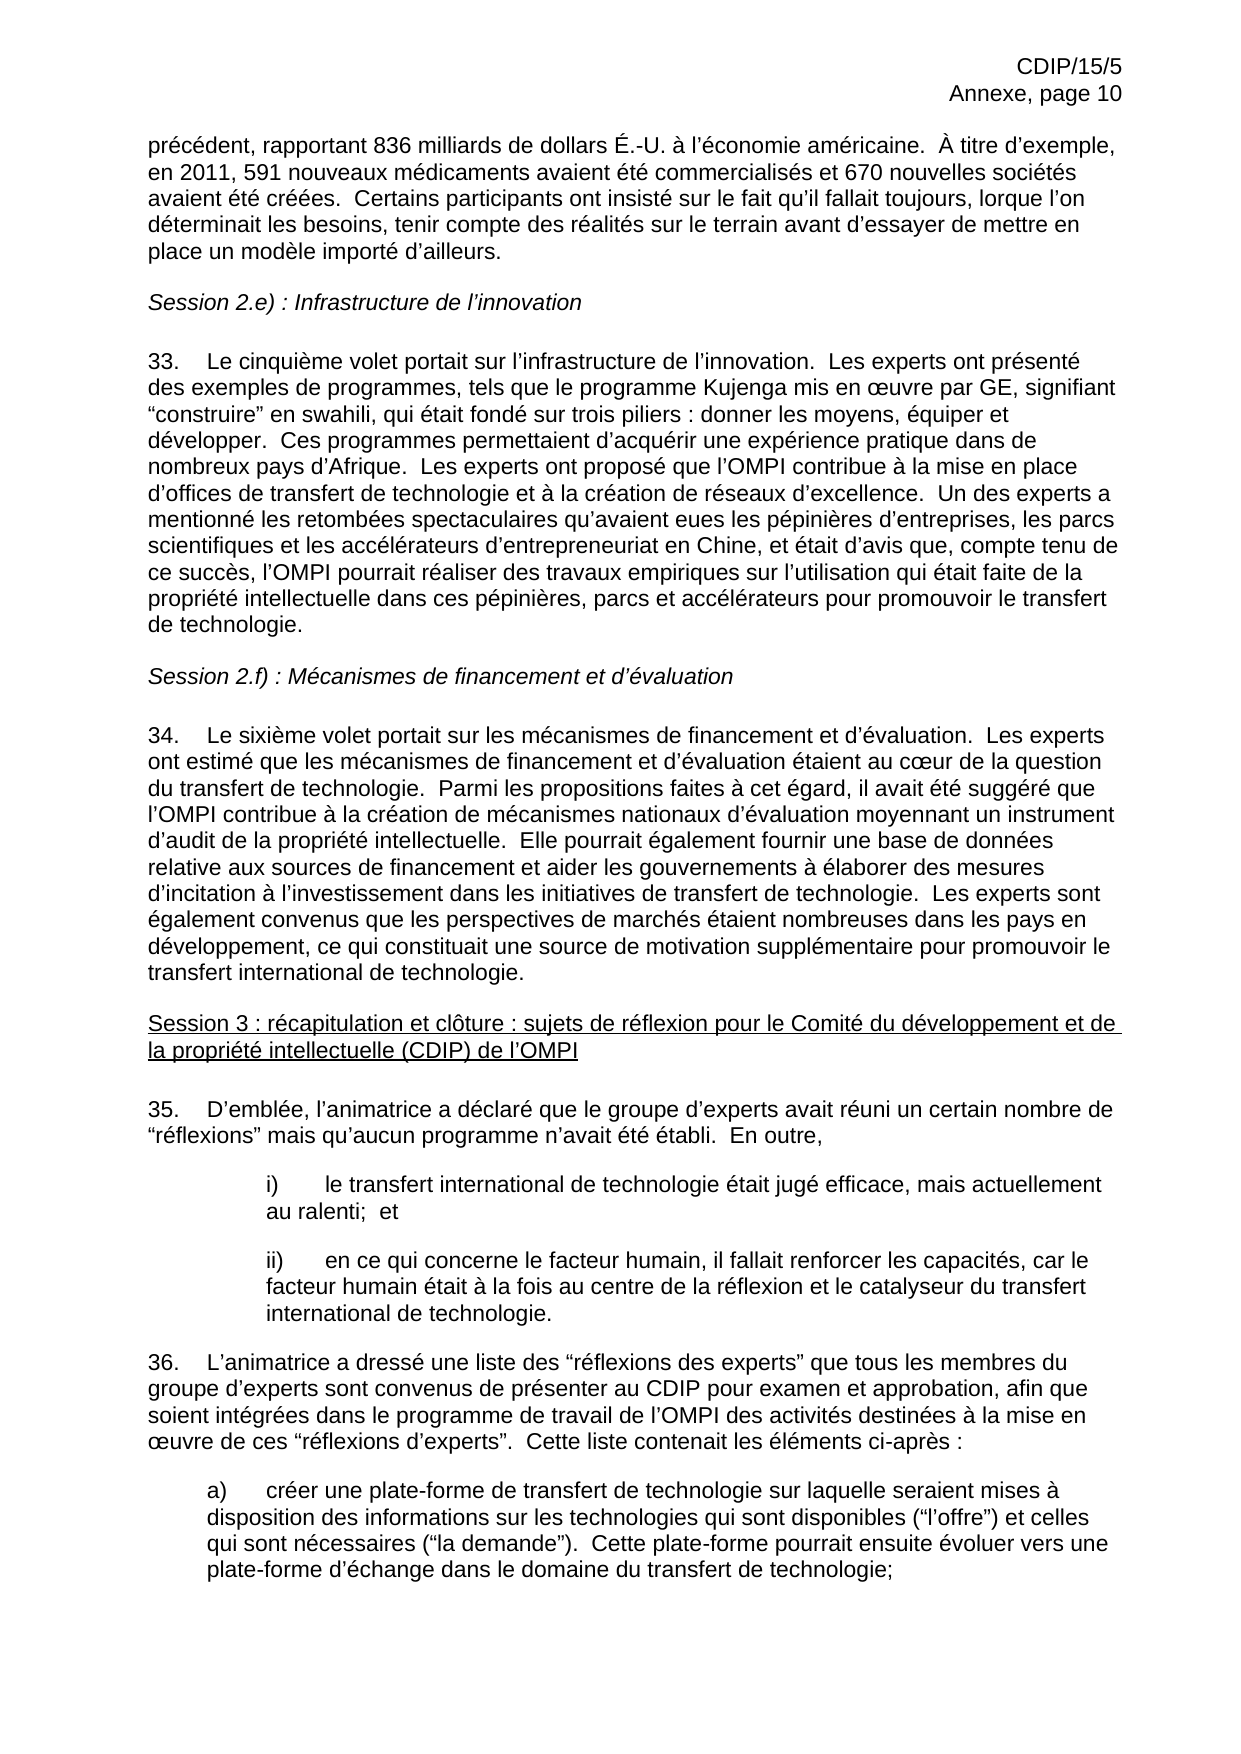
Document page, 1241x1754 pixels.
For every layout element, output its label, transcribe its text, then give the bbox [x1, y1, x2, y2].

list Le sixième volet portait sur les mécanismes de financement et d’évaluation. Les experts ont estimé que les mécanismes de financement et d’évaluation étaient au cœur de la question du transfert de technologie. Parmi les propositions faites à cet égard, il avait été suggéré que l’OMPI contribue à la création de mécanismes nationaux d’évaluation moyennant un instrument d’audit de la propriété intellectuelle. Elle pourrait également fournir une base de données relative aux sources de financement et aider les gouvernements à élaborer des mesures d’incitation à l’investissement dans les initiatives de transfert de technologie. Les experts sont également convenus que les perspectives de marchés étaient nombreuses dans les pays en développement, ce qui constituait une source de motivation supplémentaire pour promouvoir le transfert international de technologie. [148, 722, 1122, 985]
subtitle Session 2.f) : Mécanismes de financement et d’évaluation [148, 663, 1122, 689]
subtitle Session 3 : récapitulation et clôture : sujets de réflexion pour le Comité du développement et de la propriété intellectuelle (CDIP) de l’OMPI [148, 1010, 1122, 1033]
list en ce qui concerne le facteur humain, il fallait renforcer les capacités, car le facteur humain était à la fois au centre de la réflexion et le catalyseur du transfert international de technologie. [266, 1247, 1122, 1326]
subtitle Session 3 : récapitulation et clôture : sujets de réflexion pour le Comité du développement et de la propriété intellectuelle (CDIP) de l’OMPI [148, 1034, 1122, 1063]
list Le cinquième volet portait sur l’infrastructure de l’innovation. Les experts ont présenté des exemples de programmes, tels que le programme Kujenga mis en œuvre par GE, signifiant “construire” en swahili, qui était fondé sur trois piliers : donner les moyens, équiper et développer. Ces programmes permettaient d’acquérir une expérience pratique dans de nombreux pays d’Afrique. Les experts ont proposé que l’OMPI contribue à la mise en place d’offices de transfert de technologie et à la création de réseaux d’excellence. Un des experts a mentionné les retombées spectaculaires qu’avaient eues les pépinières d’entreprises, les parcs scientifiques et les accélérateurs d’entrepreneuriat en Chine, et était d’avis que, compte tenu de ce succès, l’OMPI pourrait réaliser des travaux empiriques sur l’utilisation qui était faite de la propriété intellectuelle dans ces pépinières, parcs et accélérateurs pour promouvoir le transfert de technologie. [148, 348, 1122, 638]
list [148, 132, 1122, 264]
list L’animatrice a dressé une liste des “réflexions des experts” que tous les membres du groupe d’experts sont convenus de présenter au CDIP pour examen et approbation, afin que soient intégrées dans le programme de travail de l’OMPI des activités destinées à la mise en œuvre de ces “réflexions d’experts”. Cette liste contenait les éléments ci-après : [148, 1349, 1122, 1454]
list le transfert international de technologie était jugé efficace, mais actuellement au ralenti; et [266, 1171, 1122, 1224]
list D’emblée, l’animatrice a déclaré que le groupe d’experts avait réuni un certain nombre de “réflexions” mais qu’aucun programme n’avait été établi. En outre, [148, 1096, 1122, 1148]
list créer une plate-forme de transfert de technologie sur laquelle seraient mises à disposition des informations sur les technologies qui sont disponibles (“l’offre”) et celles qui sont nécessaires (“la demande”). Cette plate-forme pourrait ensuite évoluer vers une plate-forme d’échange dans le domaine du transfert de technologie; [207, 1477, 1122, 1583]
subtitle Session 2.e) : Infrastructure de l’innovation [148, 289, 1122, 315]
